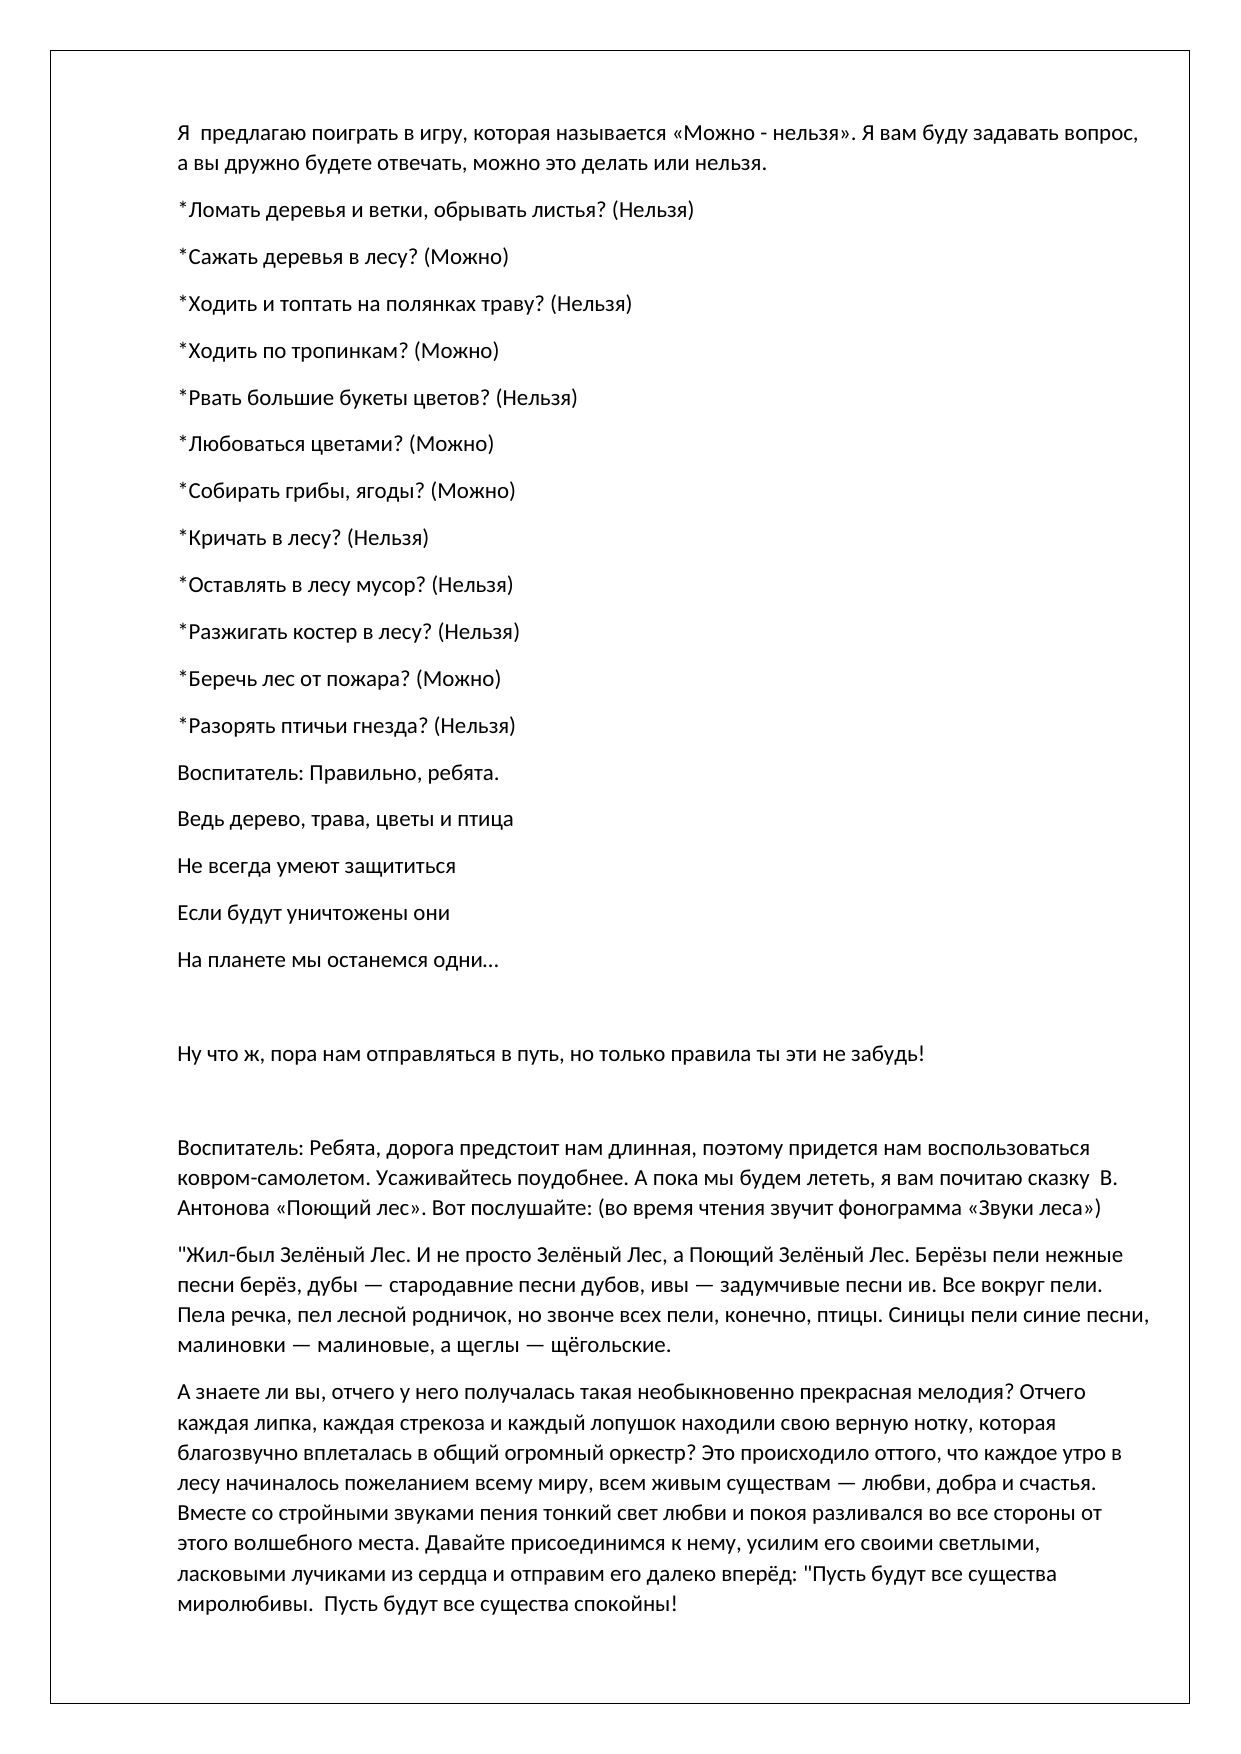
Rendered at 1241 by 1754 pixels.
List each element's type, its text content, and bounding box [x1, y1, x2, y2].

text *Оставлять в лесу мусор? (Нельзя) [177, 570, 1152, 598]
text *Сажать деревья в лесу? (Можно) [177, 242, 1152, 270]
text *Кричать в лесу? (Нельзя) [177, 523, 1152, 551]
text Ведь дерево, трава, цветы и птица [177, 804, 1152, 832]
text Воспитатель: Правильно, ребята. [177, 758, 1152, 786]
text *Разорять птичьи гнезда? (Нельзя) [177, 711, 1152, 739]
text *Рвать большие букеты цветов? (Нельзя) [177, 383, 1152, 411]
text А знаете ли вы, отчего у него получалась такая необыкновенно прекрасная мелодия? Отчего каждая липка, каждая стрекоза и каждый лопушок находили свою верную нотку, которая благозвучно вплеталась в общий огромный оркестр? Это происходило оттого, что каждое утро в лесу начиналось пожеланием всему миру, всем живым существам — любви, добра и счастья. Вместе со стройными звуками пения тонкий свет любви и покоя разливался во все стороны от этого волшебного места. Давайте присоединимся к нему, усилим его своими светлыми, ласковыми лучиками из сердца и отправим его далеко вперёд: "Пусть будут все существа миролюбивы. Пусть будут все существа спокойны! [177, 1377, 1152, 1617]
text Не всегда умеют защититься [177, 851, 1152, 879]
text *Ломать деревья и ветки, обрывать листья? (Нельзя) [177, 195, 1152, 223]
text Если будут уничтожены они [177, 898, 1152, 926]
text *Разжигать костер в лесу? (Нельзя) [177, 617, 1152, 645]
text *Беречь лес от пожара? (Можно) [177, 664, 1152, 692]
text "Жил-был Зелёный Лес. И не просто Зелёный Лес, а Поющий Зелёный Лес. Берёзы пели нежные песни берёз, дубы — стародавние песни дубов, ивы — задумчивые песни ив. Все вокруг пели. Пела речка, пел лесной родничок, но звонче всех пели, конечно, птицы. Синицы пели синие песни, малиновки — малиновые, а щеглы — щёгольские. [177, 1240, 1152, 1358]
text *Ходить по тропинкам? (Можно) [177, 336, 1152, 364]
text *Ходить и топтать на полянках траву? (Нельзя) [177, 289, 1152, 317]
text На планете мы останемся одни… [177, 945, 1152, 973]
text Воспитатель: Ребята, дорога предстоит нам длинная, поэтому придется нам воспользоваться ковром-самолетом. Усаживайтесь поудобнее. А пока мы будем лететь, я вам почитаю сказку В. Антонова «Поющий лес». Вот послушайте: (во время чтения звучит фонограмма «Звуки леса») [177, 1133, 1152, 1221]
text Я предлагаю поиграть в игру, которая называется «Можно - нельзя». Я вам буду задавать вопрос, а вы дружно будете отвечать, можно это делать или нельзя. [177, 118, 1152, 176]
text *Собирать грибы, ягоды? (Можно) [177, 476, 1152, 504]
text Ну что ж, пора нам отправляться в путь, но только правила ты эти не забудь! [177, 1039, 1152, 1067]
text *Любоваться цветами? (Можно) [177, 429, 1152, 457]
